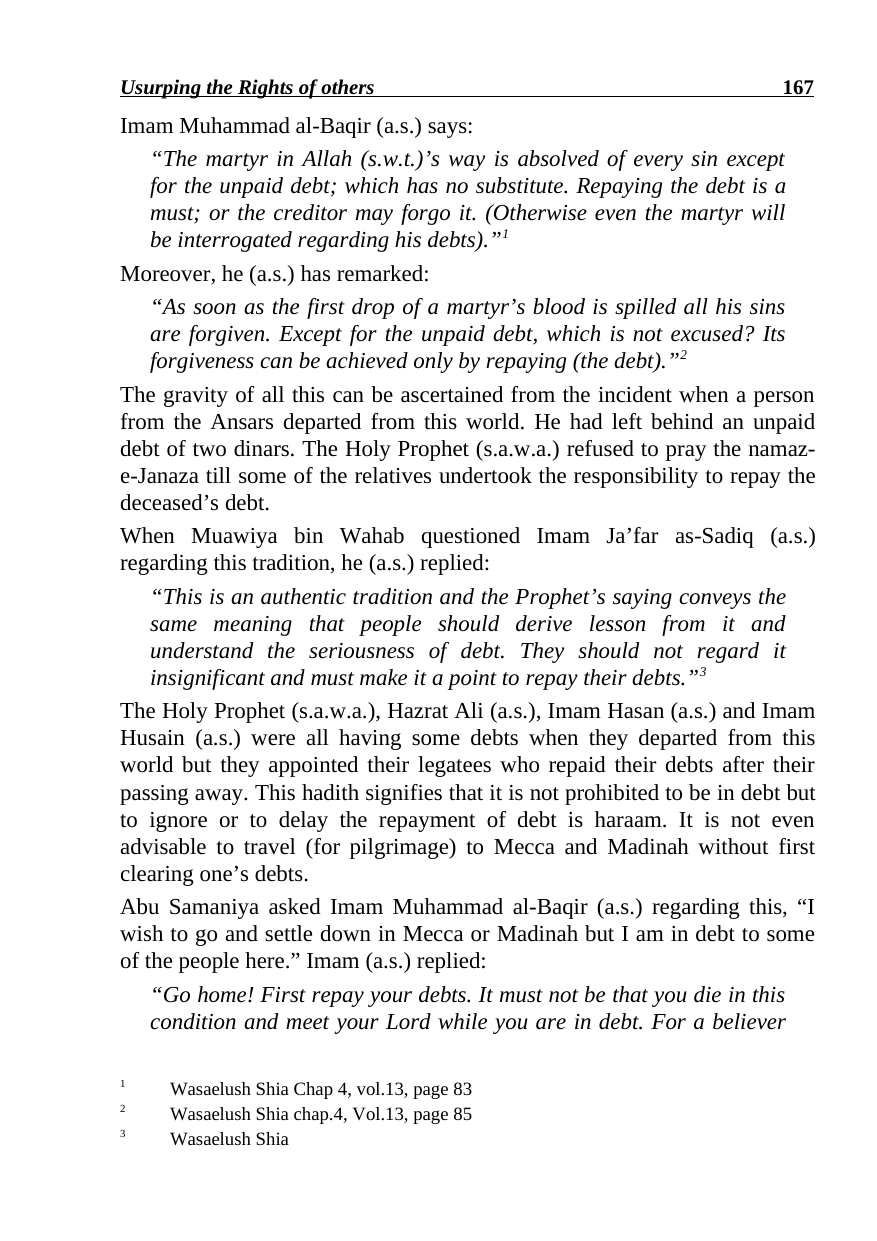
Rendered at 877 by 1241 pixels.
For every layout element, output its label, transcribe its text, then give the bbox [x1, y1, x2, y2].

text “This is an authentic tradition and the Prophet’s saying conveys the same meaning that people should derive lesson from it and understand the seriousness of debt. They should not regard it insignificant and must make it a point to repay their debts.” [150, 582, 787, 691]
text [150, 980, 787, 1034]
text Abu Samaniya asked Imam Muhammad al-Baqir (a.s.) regarding this, “I wish to go and settle down in Mecca or Madinah but I am in debt to some of the people here.” Imam (a.s.) replied: [120, 893, 817, 974]
text When Muawiya bin Wahab questioned Imam Ja’far as-Sadiq (a.s.) regarding this tradition, he (a.s.) replied: [120, 522, 817, 576]
text “As soon as the first drop of a martyr’s blood is spilled all his sins are forgiven. Except for the unpaid debt, which is not excused? Its forgiveness can be achieved only by repaying (the debt).” [150, 293, 787, 374]
text The Holy Prophet (s.a.w.a.), Hazrat Ali (a.s.), Imam Hasan (a.s.) and Imam Husain (a.s.) were all having some debts when they departed from this world but they appointed their legatees who repaid their debts after their passing away. This hadith signifies that it is not prohibited to be in debt but to ignore or to delay the repayment of debt is haraam. It is not even advisable to travel (for pilgrimage) to Mecca and Madinah without first clearing one’s debts. [120, 697, 817, 887]
text Imam Muhammad al-Baqir (a.s.) says: [120, 112, 817, 139]
text “The martyr in Allah (s.w.t.)’s way is absolved of every sin except for the unpaid debt; which has no substitute. Repaying the debt is a must; or the creditor may forgo it. (Otherwise even the martyr will be interrogated regarding his debts).” [150, 145, 787, 253]
text Moreover, he (a.s.) has remarked: [120, 259, 817, 287]
text The gravity of all this can be ascertained from the incident when a person from the Ansars departed from this world. He had left behind an unpaid debt of two dinars. The Holy Prophet (s.a.w.a.) refused to pray the namaz-e-Janaza till some of the relatives undertook the responsibility to repay the deceased’s debt. [120, 380, 817, 516]
